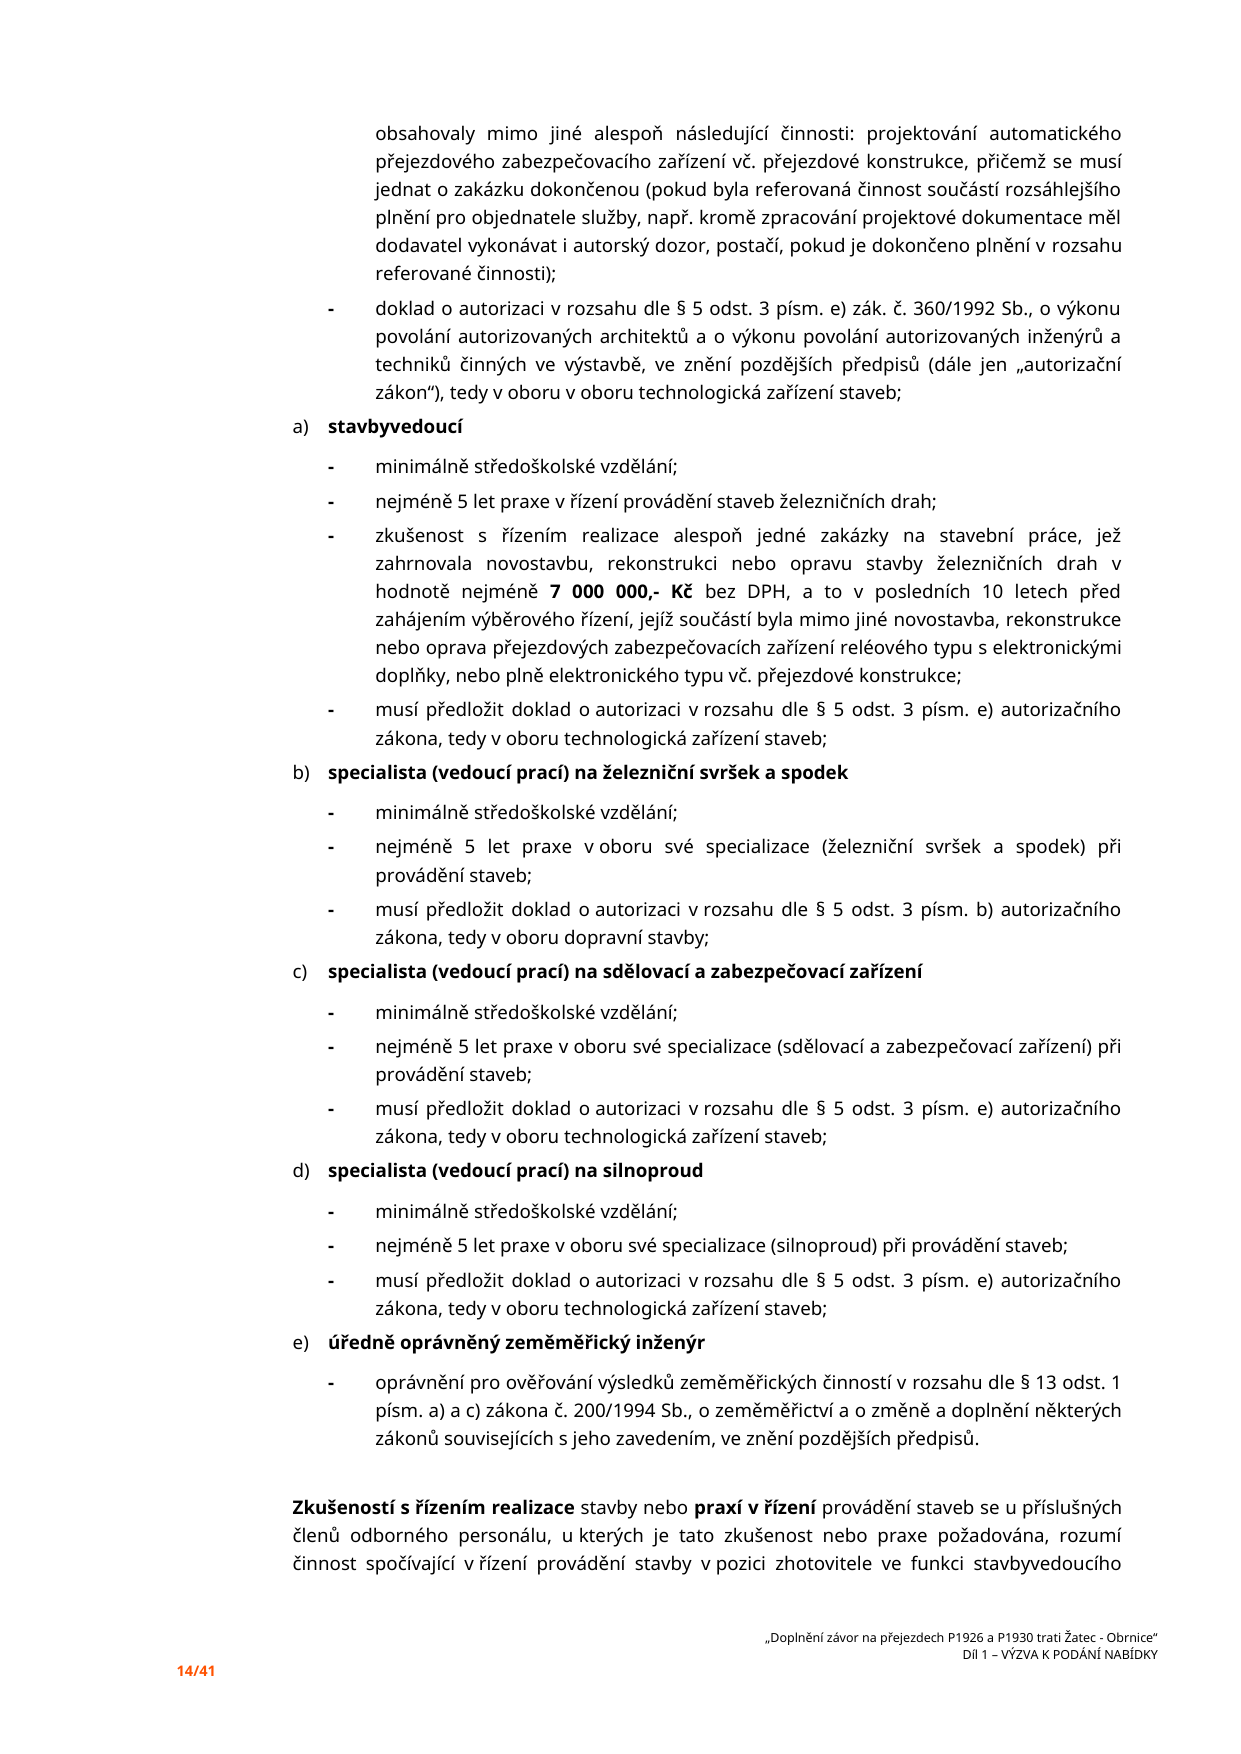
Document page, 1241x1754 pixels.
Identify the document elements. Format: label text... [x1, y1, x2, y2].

text nejméně 5 let praxe v oboru své specializace (železniční svršek a spodek) při provádění staveb; [328, 834, 1122, 887]
text zkušenost s řízením realizace alespoň jedné zakázky na stavební práce, jež zahrnovala novostavbu, rekonstrukci nebo opravu stavby železničních drah v hodnotě nejméně 7 000 000,- Kč bez DPH, a to v posledních 10 letech před zahájením výběrového řízení, jejíž součástí byla mimo jiné novostavba, rekonstrukce nebo oprava přejezdových zabezpečovacích zařízení reléového typu s elektronickými doplňky, nebo plně elektronického typu vč. přejezdové konstrukce; [328, 522, 1122, 688]
text musí předložit doklad o autorizaci v rozsahu dle § 5 odst. 3 písm. e) autorizačního zákona, tedy v oboru technologická zařízení staveb; [328, 697, 1122, 750]
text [292, 1494, 1122, 1576]
text minimálně středoškolské vzdělání; [328, 999, 1122, 1024]
text specialista (vedoucí prací) na silnoproud [292, 1158, 1122, 1183]
text specialista (vedoucí prací) na sdělovací a zabezpečovací zařízení [292, 958, 1122, 984]
text minimálně středoškolské vzdělání; [328, 1198, 1122, 1224]
text musí předložit doklad o autorizaci v rozsahu dle § 5 odst. 3 písm. b) autorizačního zákona, tedy v oboru dopravní stavby; [328, 896, 1122, 950]
list stavbyvedoucí [292, 413, 1122, 439]
text nejméně 5 let praxe v řízení provádění staveb železničních drah; [328, 488, 1122, 514]
text specialista (vedoucí prací) na železniční svršek a spodek [292, 759, 1122, 784]
text doklad o autorizaci v rozsahu dle § 5 odst. 3 písm. e) zák. č. 360/1992 Sb., o výkonu povolání autorizovaných architektů a o výkonu povolání autorizovaných inženýrů a techniků činných ve výstavbě, ve znění pozdějších předpisů (dále jen „autorizační zákon“), tedy v oboru v oboru technologická zařízení staveb; [328, 295, 1122, 404]
text nejméně 5 let praxe v oboru své specializace (silnoproud) při provádění staveb; [328, 1233, 1122, 1258]
text minimálně středoškolské vzdělání; [328, 799, 1122, 825]
text musí předložit doklad o autorizaci v rozsahu dle § 5 odst. 3 písm. e) autorizačního zákona, tedy v oboru technologická zařízení staveb; [328, 1096, 1122, 1149]
text oprávnění pro ověřování výsledků zeměměřických činností v rozsahu dle § 13 odst. 1 písm. a) a c) zákona č. 200/1994 Sb., o zeměměřictví a o změně a doplnění některých zákonů souvisejících s jeho zavedením, ve znění pozdějších předpisů. [328, 1370, 1122, 1451]
text úředně oprávněný zeměměřický inženýr [292, 1329, 1122, 1355]
text musí předložit doklad o autorizaci v rozsahu dle § 5 odst. 3 písm. e) autorizačního zákona, tedy v oboru technologická zařízení staveb; [328, 1267, 1122, 1320]
text minimálně středoškolské vzdělání; [328, 454, 1122, 479]
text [328, 121, 1122, 286]
text nejméně 5 let praxe v oboru své specializace (sdělovací a zabezpečovací zařízení) při provádění staveb; [328, 1033, 1122, 1087]
